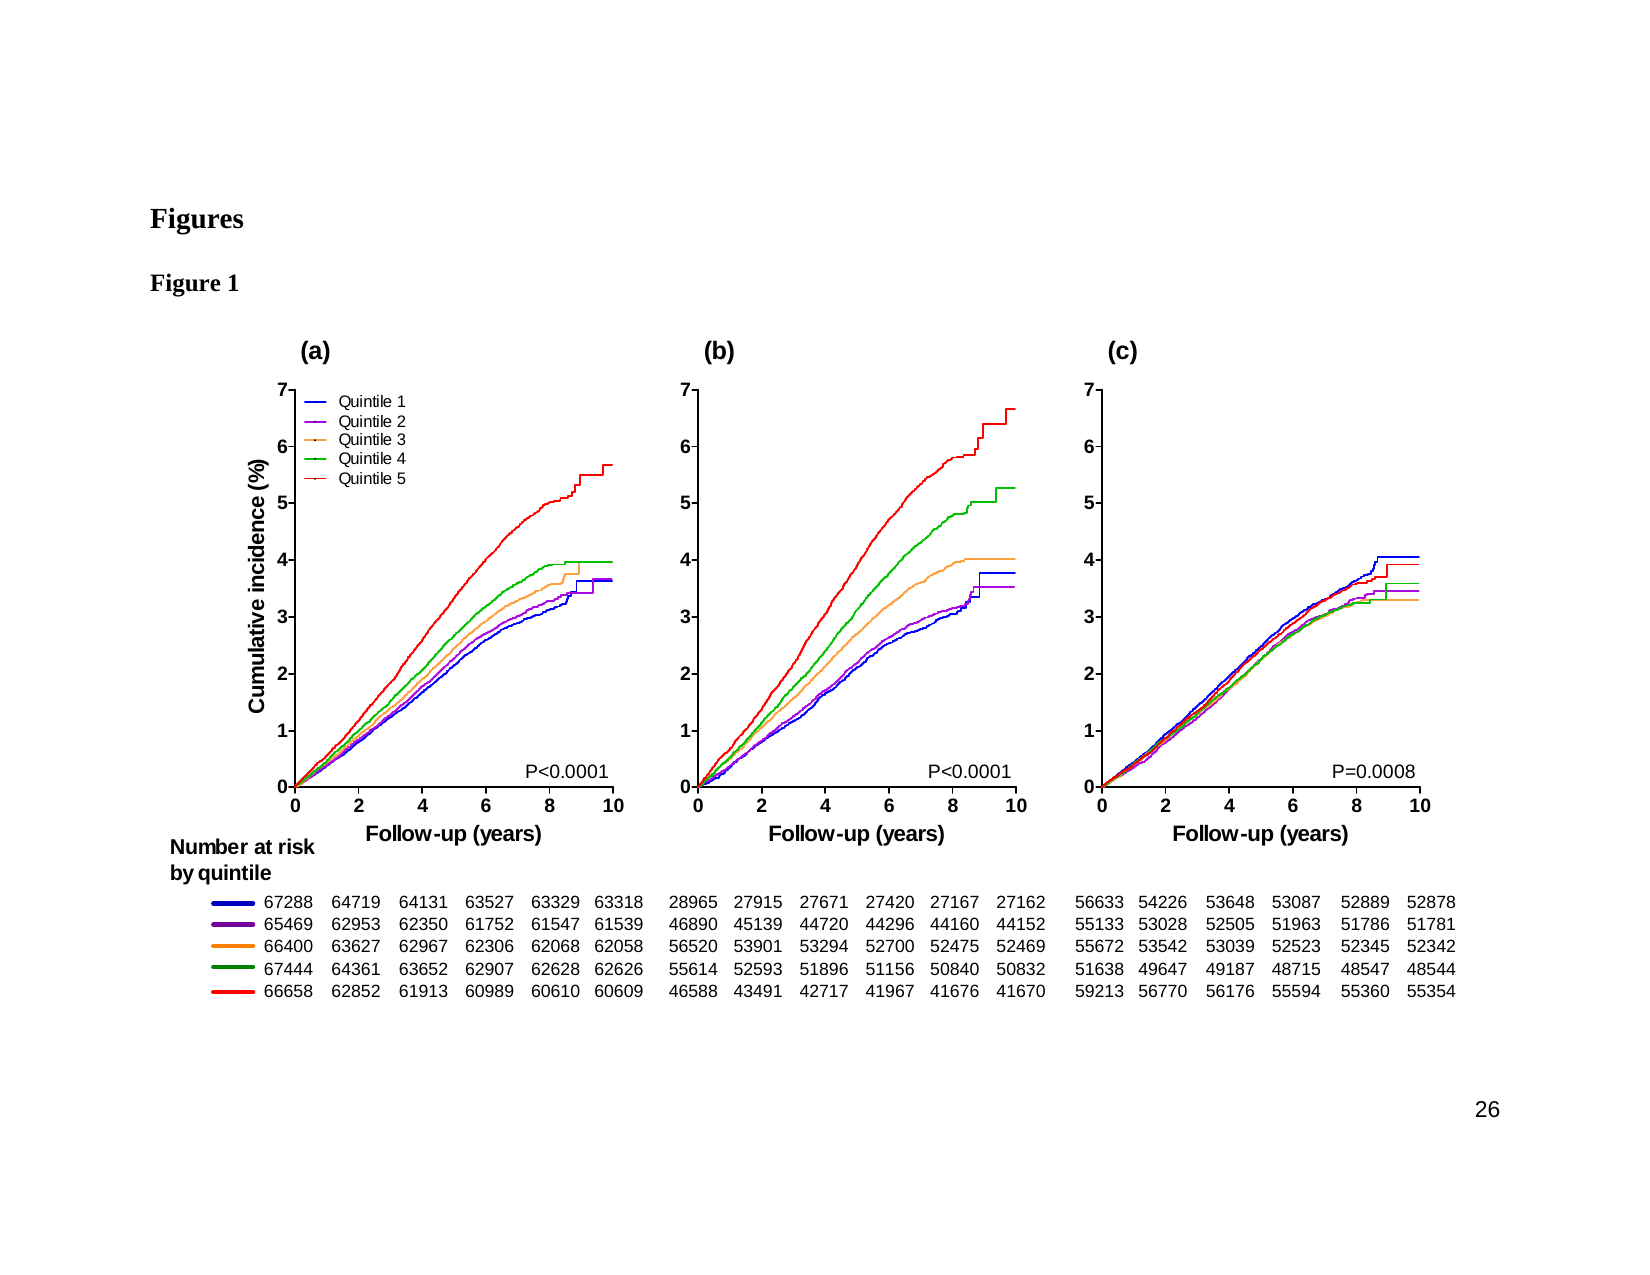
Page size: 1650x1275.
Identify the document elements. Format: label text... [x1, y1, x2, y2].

subtitle Figures [150, 201, 1500, 235]
text Figure 1 [150, 268, 1500, 297]
